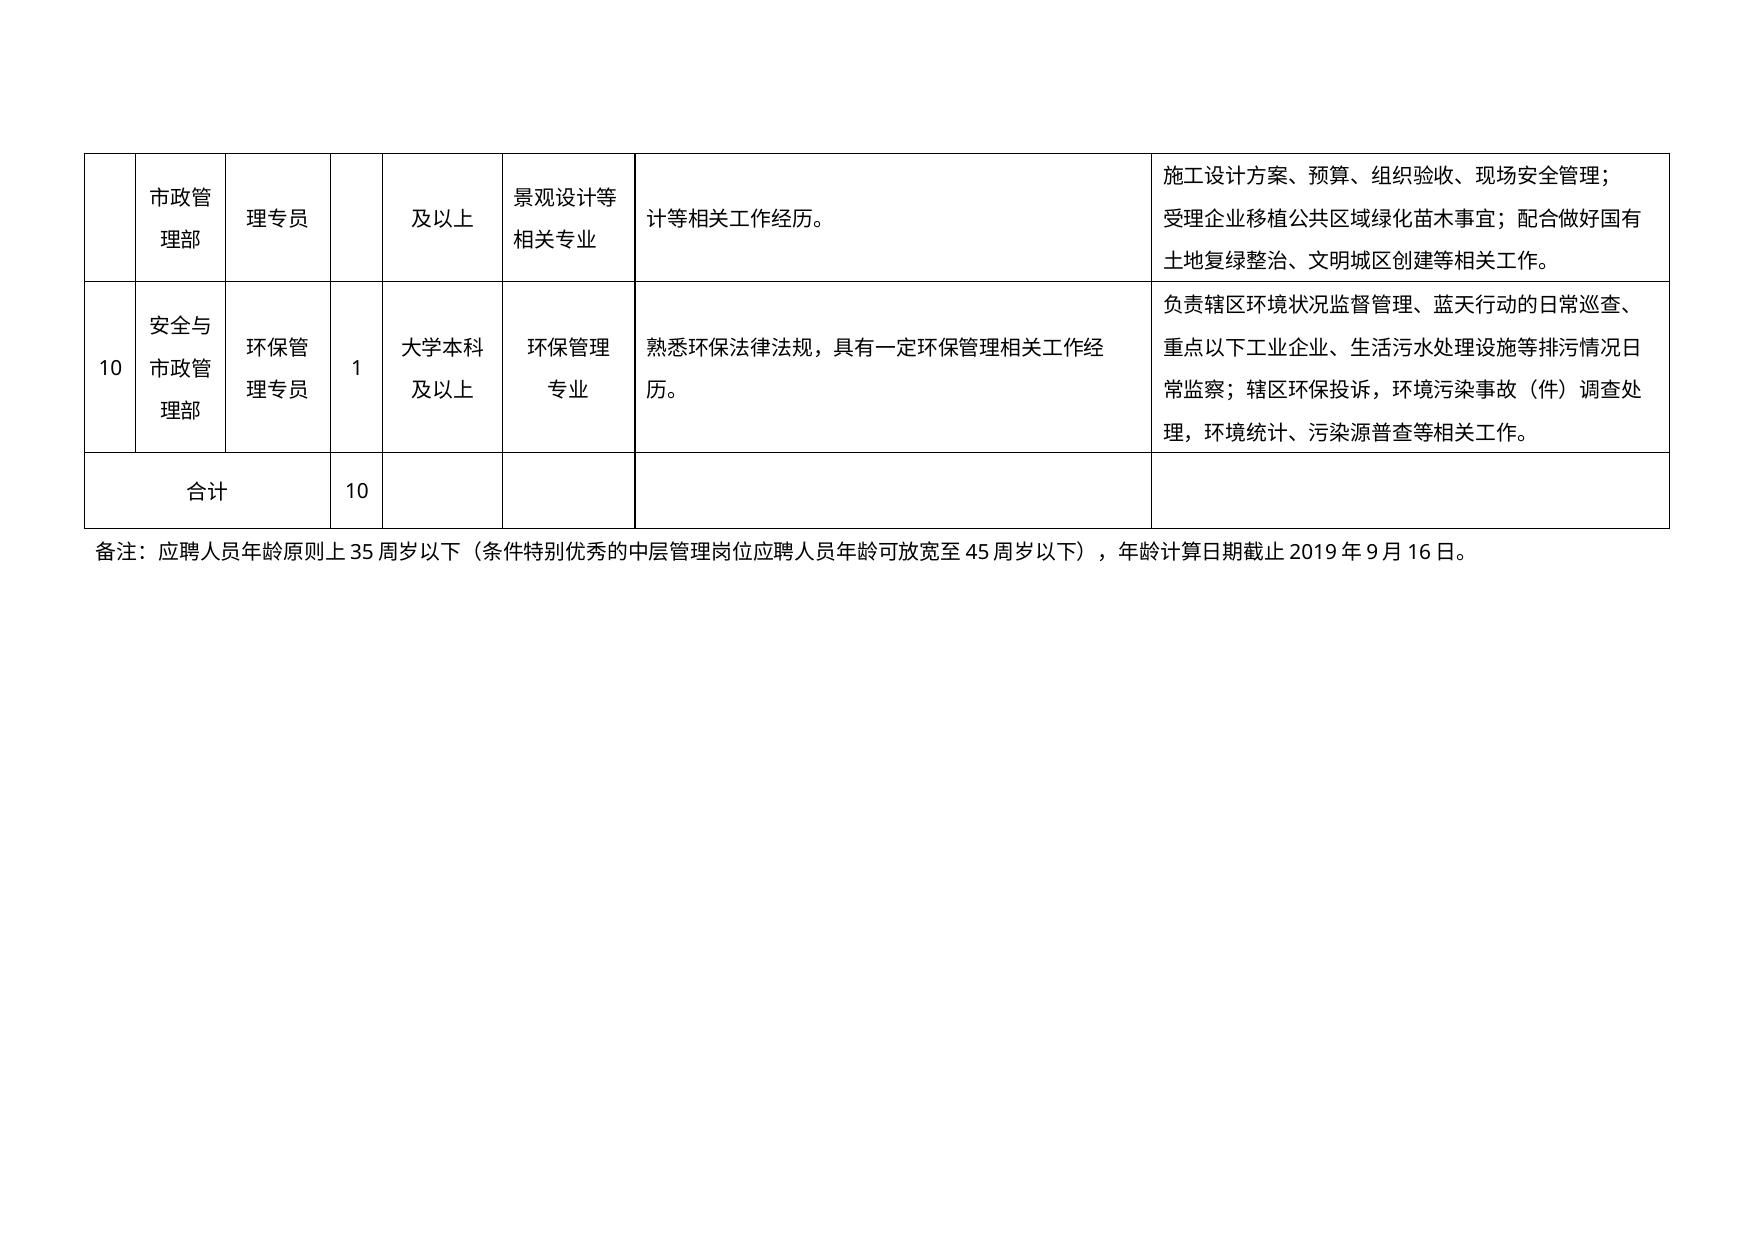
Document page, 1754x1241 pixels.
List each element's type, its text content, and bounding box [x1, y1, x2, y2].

table_cell 安全与市政管理部 [136, 282, 225, 452]
table_cell 10 [331, 453, 382, 528]
table_cell [1152, 453, 1669, 528]
table_cell 负责辖区环境状况监督管理、蓝天行动的日常巡查、重点以下工业企业、生活污水处理设施等排污情况日常监察；辖区环保投诉，环境污染事故（件）调查处理，环境统计、污染源普查等相关工作。 [1152, 282, 1669, 452]
table_cell 1 [331, 154, 382, 281]
table_cell 熟悉环保法律法规，具有一定环保管理相关工作经历。 [636, 282, 1151, 452]
table_cell 9 [85, 154, 135, 281]
table_cell 10 [85, 282, 135, 452]
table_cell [636, 154, 1151, 281]
table_cell 绿化管理专员 [226, 154, 330, 281]
table_cell [383, 453, 502, 528]
table_cell 备注：应聘人员年龄原则上35周岁以下（条件特别优秀的中层管理岗位应聘人员年龄可放宽至45周岁以下），年龄计算日期截止2019年9月16日。 [84, 529, 1669, 614]
table_cell 园林绿化、景观设计等相关专业 [503, 154, 634, 281]
table_cell 安全与市政管理部 [136, 154, 225, 281]
table_cell 大学本科及以上 [383, 282, 502, 452]
table_cell [636, 453, 1151, 528]
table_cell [1152, 154, 1669, 281]
table_cell 1 [331, 282, 382, 452]
table_cell 环保管理专员 [226, 282, 330, 452]
table_cell 环保管理 专业 [503, 282, 634, 452]
table_cell 大学本科及以上 [383, 154, 502, 281]
table_cell [503, 453, 634, 528]
table_cell 合计 [85, 453, 330, 528]
